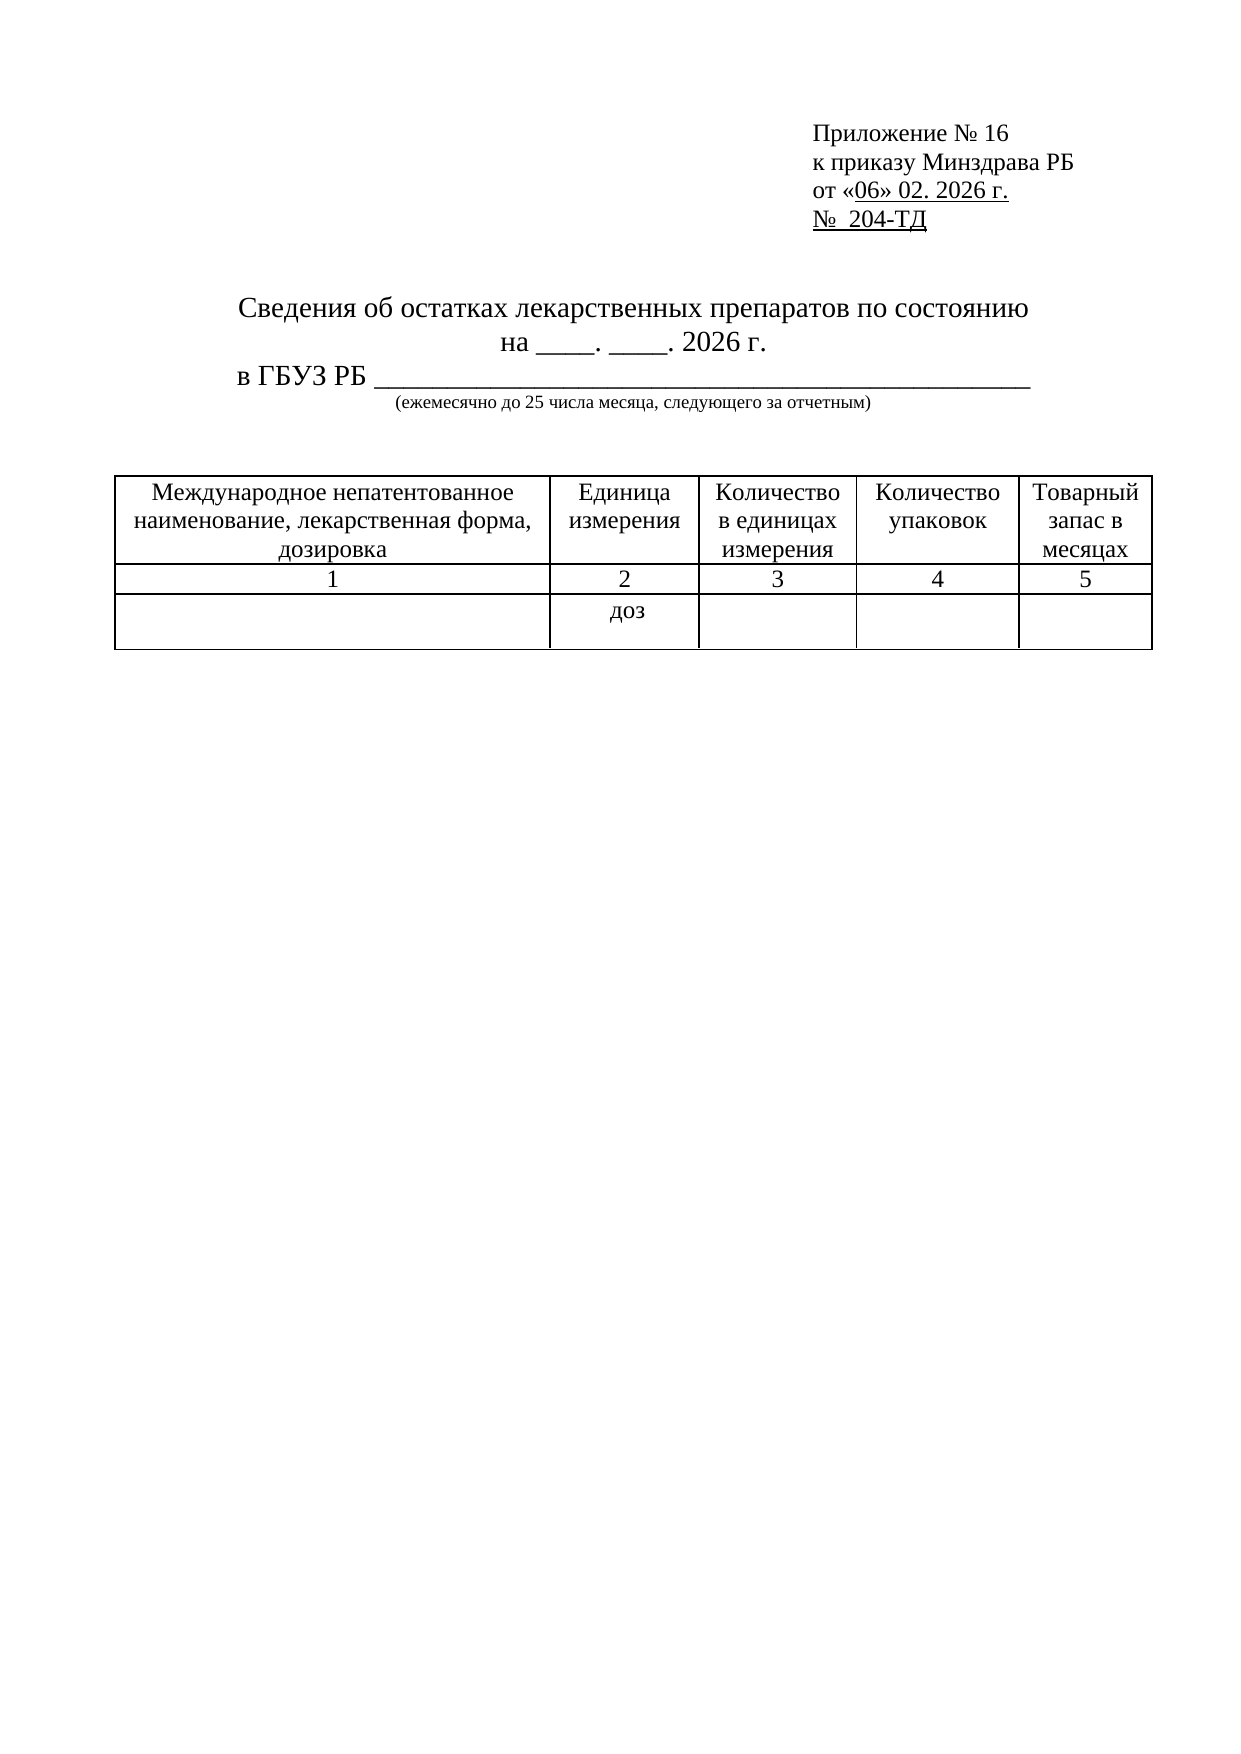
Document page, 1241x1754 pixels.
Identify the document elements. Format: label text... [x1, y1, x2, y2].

table_cell 4 [857, 565, 1018, 593]
table_cell [1020, 595, 1151, 648]
text № 204-ТД [812, 204, 1181, 233]
table_cell 3 [700, 565, 856, 593]
table_cell 2 [551, 565, 698, 593]
table_cell [857, 595, 1018, 648]
table_cell 1 [116, 565, 549, 593]
table_cell Товарный запас в месяцах [1020, 477, 1151, 563]
table_cell в ГБУЗ РБ _____________________________________________ (ежемесячно до 25 числа месяца, следующего за отчетным) [115, 358, 1152, 475]
text Приложение № 16 [812, 118, 1181, 147]
table_cell Международное непатентованное наименование, лекарственная форма, дозировка [116, 477, 549, 563]
table_cell доз [551, 595, 698, 648]
table_cell [700, 595, 856, 648]
table_cell 5 [1020, 565, 1151, 593]
text от «06» 02. 2026 г. [812, 176, 1181, 204]
text к приказу Минздрава РБ [812, 147, 1181, 176]
table_cell Единица измерения [551, 477, 698, 563]
table_cell Количество упаковок [857, 477, 1018, 563]
table_cell Количество в единицах измерения [700, 477, 856, 563]
table_cell [116, 595, 549, 648]
table_header Сведения об остатках лекарственных препаратов по состоянию на ____. ____. 2026 г. [115, 291, 1152, 358]
